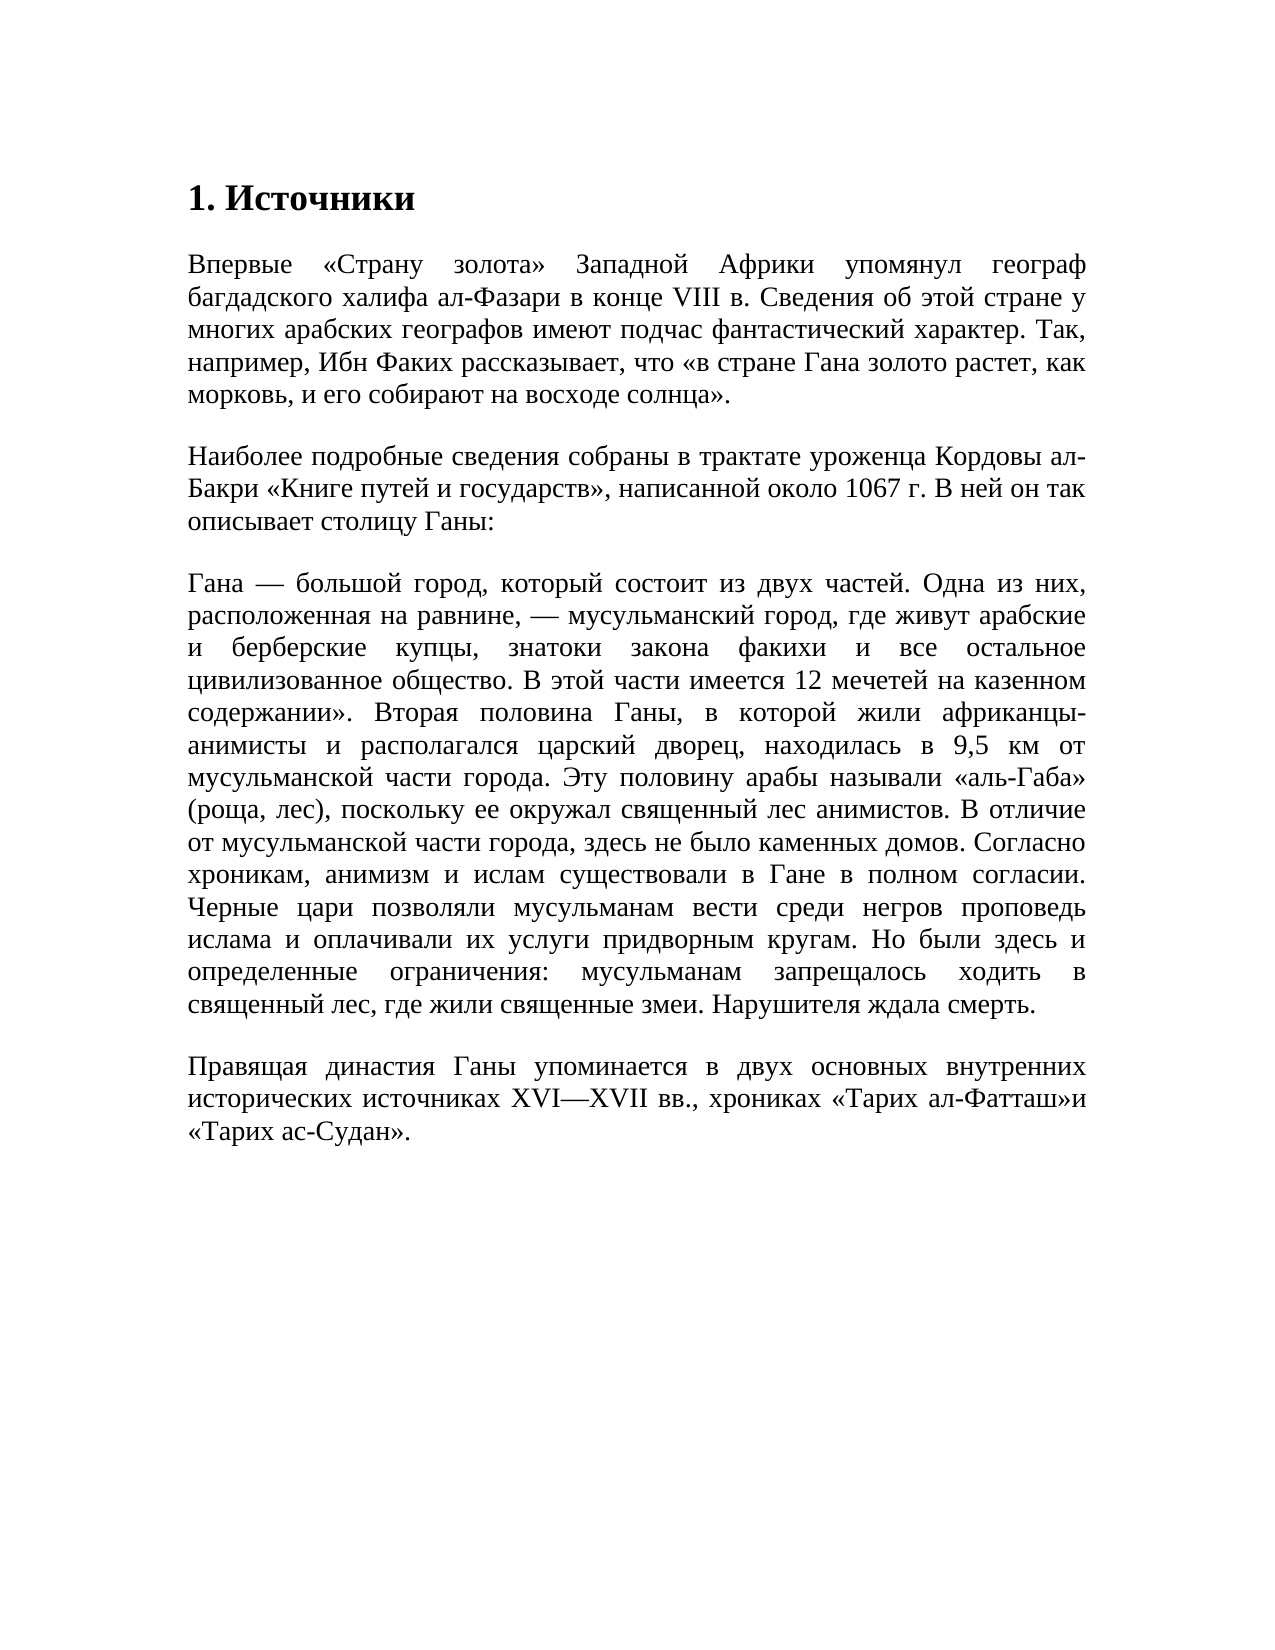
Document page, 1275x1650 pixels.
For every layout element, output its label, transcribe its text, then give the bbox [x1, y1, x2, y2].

text Правящая династия Ганы упоминается в двух основных внутренних исторических источниках XVI—XVII вв., хрониках «Тарих ал-Фатташ»и «Тарих ас-Судан». [187, 1049, 1087, 1146]
text Впервые «Страну золота» Западной Африки упомянул географ багдадского халифа ал-Фазари в конце VIII в. Сведения об этой стране у многих арабских географов имеют подчас фантастический характер. Так, например, Ибн Факих рассказывает, что «в стране Гана золото растет, как морковь, и его собирают на восходе солнца». [187, 248, 1087, 409]
text Гана — большой город, который состоит из двух частей. Одна из них, расположенная на равнине, — мусульманский город, где живут арабские и берберские купцы, знатоки закона факихи и все остальное цивилизованное общество. В этой части имеется 12 мечетей на казенном содержании». Вторая половина Ганы, в которой жили африканцы-анимисты и располагался царский дворец, находилась в 9,5 км от мусульманской части города. Эту половину арабы называли «аль-Габа» (роща, лес), поскольку ее окружал священный лес анимистов. В отличие от мусульманской части города, здесь не было каменных домов. Согласно хроникам, анимизм и ислам существовали в Гане в полном согласии. Черные цари позволяли мусульманам вести среди негров проповедь ислама и оплачивали их услуги придворным кругам. Но были здесь и определенные ограничения: мусульманам запрещалось ходить в священный лес, где жили священные змеи. Нарушителя ждала смерть. [187, 566, 1087, 1019]
list 1. Источники [187, 175, 1087, 218]
text Наиболее подробные сведения собраны в трактате уроженца Кордовы ал-Бакри «Книге путей и государств», написанной около 1067 г. В ней он так описывает столицу Ганы: [187, 439, 1087, 536]
